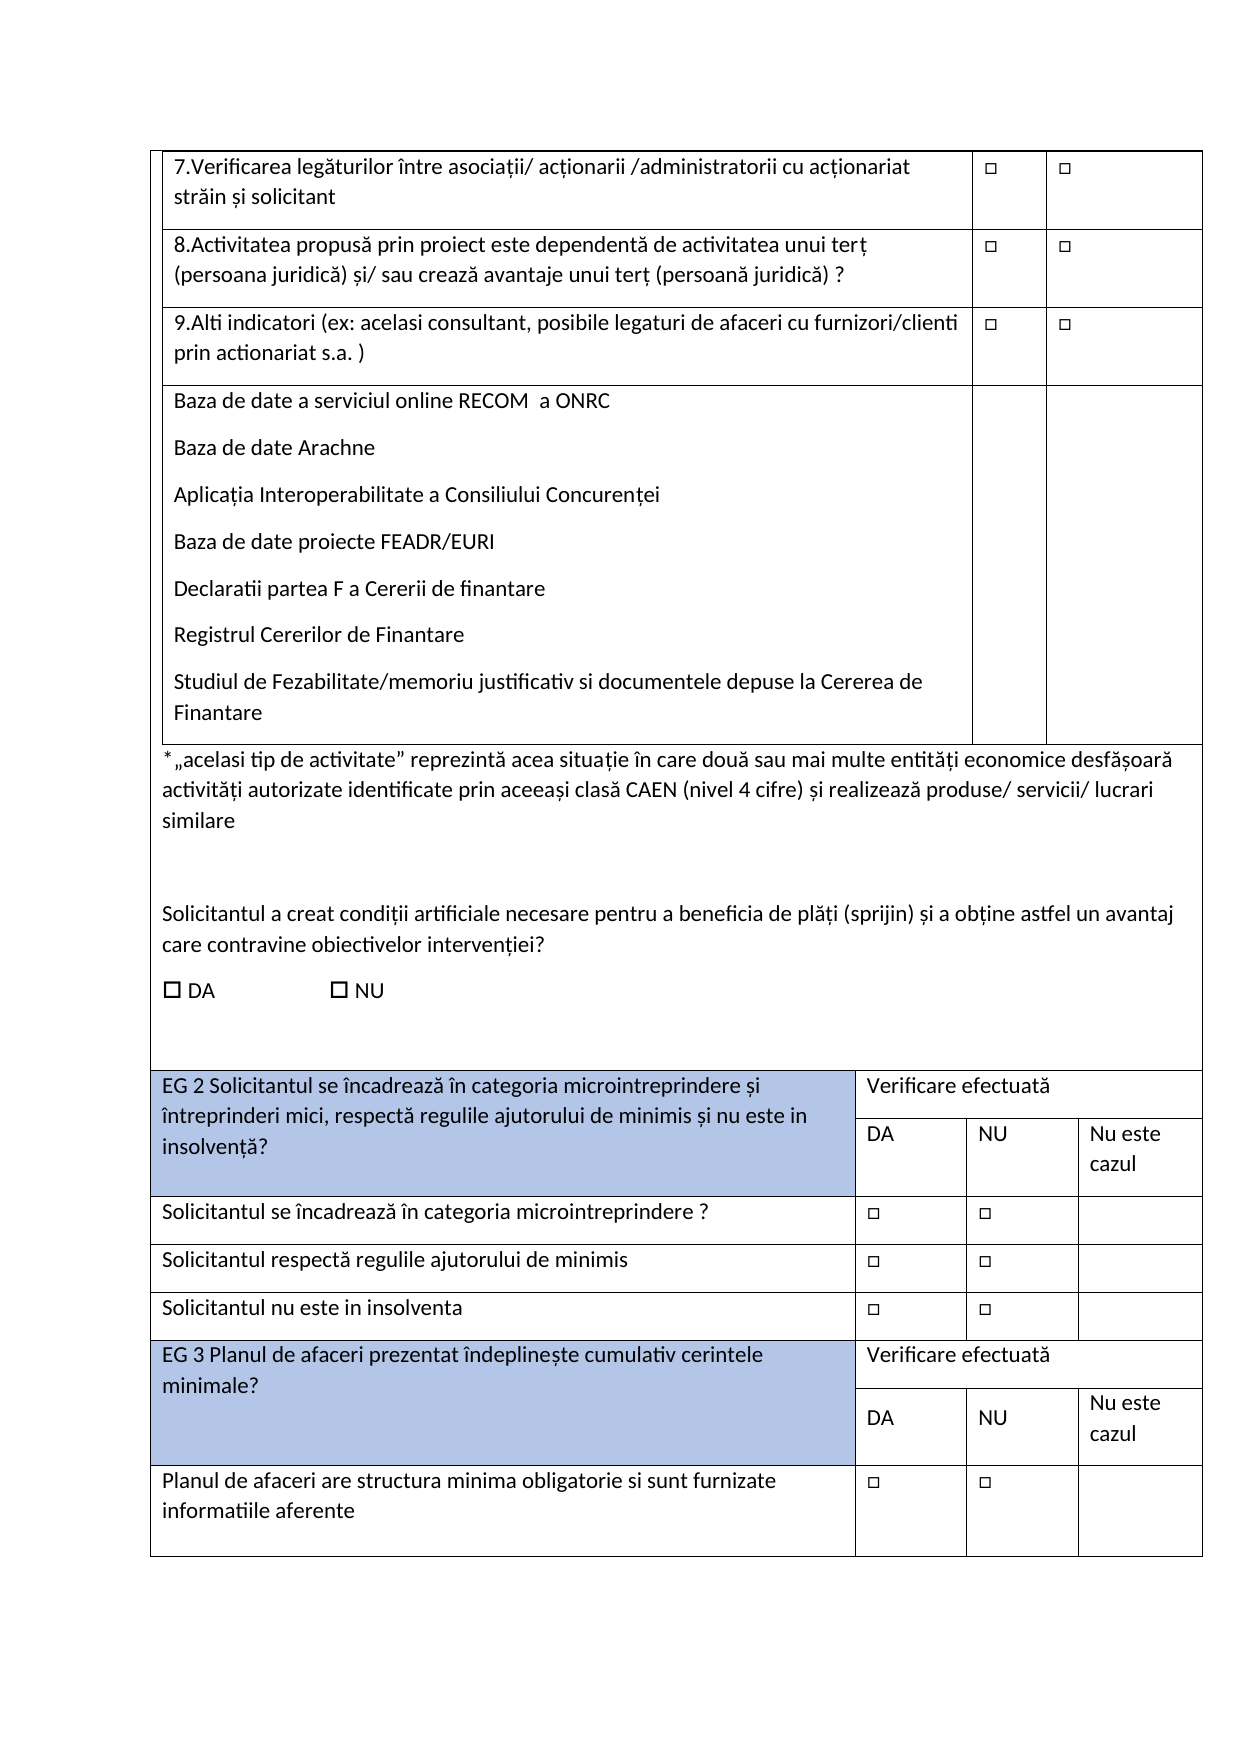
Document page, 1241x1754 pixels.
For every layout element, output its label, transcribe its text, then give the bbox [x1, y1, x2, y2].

table_cell Nu este cazul [1079, 1389, 1202, 1465]
table_cell Verificare efectuată [856, 1071, 1202, 1118]
table_cell □ [967, 1466, 1078, 1556]
table_cell DA [856, 1389, 966, 1465]
table_cell [1079, 1466, 1202, 1556]
table_cell Solicitantul respectă regulile ajutorului de minimis [151, 1245, 855, 1292]
table_cell Nu este cazul [1079, 1119, 1202, 1196]
table_cell □ [856, 1245, 966, 1292]
table_cell Solicitantul nu este in insolventa [151, 1293, 855, 1339]
table_cell □ [967, 1293, 1078, 1339]
table_cell Solicitantul se încadrează în categoria microintreprindere ? [151, 1197, 855, 1244]
table_cell [1079, 1245, 1202, 1292]
table_cell EG 3 Planul de afaceri prezentat îndeplinește cumulativ cerintele minimale? [151, 1341, 855, 1465]
table_cell □ [856, 1466, 966, 1556]
table_cell □ [967, 1197, 1078, 1244]
table_cell DA [856, 1119, 966, 1196]
table_cell □ [967, 1245, 1078, 1292]
table_cell [1079, 1293, 1202, 1339]
table_cell □ [856, 1197, 966, 1244]
table_cell EG 2 Solicitantul se încadrează în categoria microintreprindere şi întreprinderi mici, respectă regulile ajutorului de minimis şi nu este in insolvenţă? [151, 1071, 855, 1196]
table_cell Planul de afaceri are structura minima obligatorie si sunt furnizate informatiile aferente [151, 1466, 855, 1556]
table_cell NU [967, 1119, 1078, 1196]
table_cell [151, 151, 1202, 1070]
table_cell □ [856, 1293, 966, 1339]
table_cell Verificare efectuată [856, 1341, 1202, 1387]
table_cell NU [967, 1389, 1078, 1465]
table_cell [1079, 1197, 1202, 1244]
